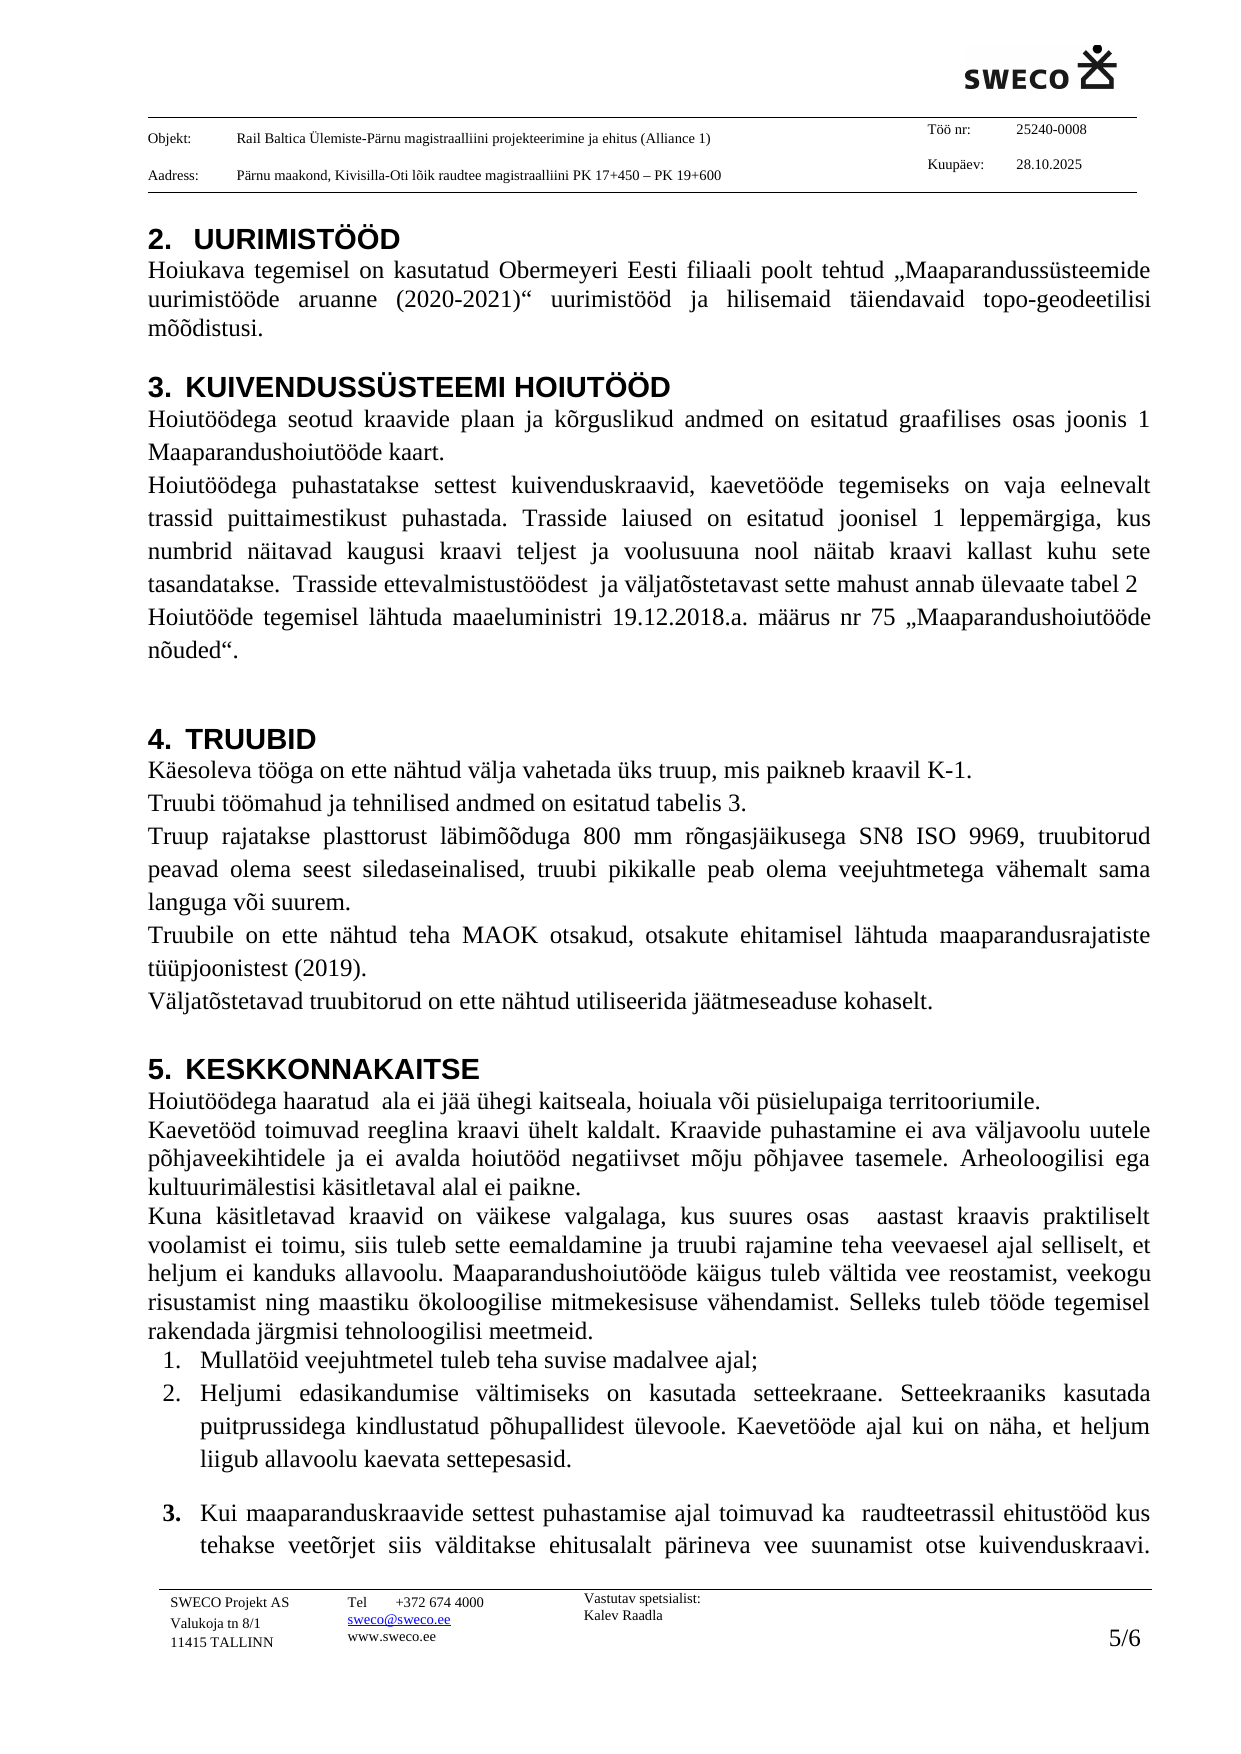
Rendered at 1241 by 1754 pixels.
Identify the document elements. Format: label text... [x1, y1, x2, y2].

subtitle KESKKONNAKAITSE [148, 1052, 1152, 1086]
picture [965, 45, 1117, 89]
subtitle UURIMISTÖÖD [148, 222, 1152, 255]
list Heljumi edasikandumise vältimiseks on kasutada setteekraane. Setteekraaniks kasutada puitprussidega kindlustatud põhupallidest ülevoole. Kaevetööde ajal kui on näha, et heljum liigub allavoolu kaevata settepesasid. [162, 1378, 1152, 1472]
text Hoiukava tegemisel on kasutatud Obermeyeri Eesti filiaali poolt tehtud „Maaparandussüsteemide uurimistööde aruanne (2020-2021)“ uurimistööd ja hilisemaid täiendavaid topo-geodeetilisi mõõdistusi. [148, 255, 1152, 341]
list Mullatöid veejuhtmetel tuleb teha suvise madalvee ajal; [162, 1345, 1152, 1373]
text Käesoleva tööga on ette nähtud välja vahetada üks truup, mis paikneb kraavil K-1. [148, 755, 1152, 784]
text Kaevetööd toimuvad reeglina kraavi ühelt kaldalt. Kraavide puhastamine ei ava väljavoolu uutele põhjaveekihtidele ja ei avalda hoiutööd negatiivset mõju põhjavee tasemele. Arheoloogilisi ega kultuurimälestisi käsitletaval alal ei paikne. [148, 1115, 1152, 1201]
text Hoiutööde tegemisel lähtuda maaeluministri 19.12.2018.a. määrus nr 75 „Maaparandushoiutööde nõuded“. [148, 602, 1152, 664]
text Hoiutöödega puhastatakse settest kuivenduskraavid, kaevetööde tegemiseks on vaja eelnevalt trassid puittaimestikust puhastada. Trasside laiused on esitatud joonisel 1 leppemärgiga, kus numbrid näitavad kaugusi kraavi teljest ja voolusuuna nool näitab kraavi kallast kuhu sete tasandatakse. Trasside ettevalmistustöödest ja väljatõstetavast sette mahust annab ülevaate tabel 2 [148, 470, 1152, 598]
text Kuna käsitletavad kraavid on väikese valgalaga, kus suures osas aastast kraavis praktiliselt voolamist ei toimu, siis tuleb sette eemaldamine ja truubi rajamine teha veevaesel ajal selliselt, et heljum ei kanduks allavoolu. Maaparandushoiutööde käigus tuleb vältida vee reostamist, veekogu risustamist ning maastiku ökoloogilise mitmekesisuse vähendamist. Selleks tuleb tööde tegemisel rakendada järgmisi tehnoloogilisi meetmeid. [148, 1201, 1152, 1345]
text Truup rajatakse plasttorust läbimõõduga 800 mm rõngasjäikusega SN8 ISO 9969, truubitorud peavad olema seest siledaseinalised, truubi pikikalle peab olema veejuhtmetega vähemalt sama languga või suurem. [148, 821, 1152, 916]
subtitle TRUUBID [148, 722, 1152, 755]
text Hoiutöödega seotud kraavide plaan ja kõrguslikud andmed on esitatud graafilises osas joonis 1 Maaparandushoiutööde kaart. [148, 404, 1152, 466]
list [162, 1498, 1152, 1559]
text Truubi töömahud ja tehnilised andmed on esitatud tabelis 3. [148, 788, 1152, 817]
subtitle KUIVENDUSSÜSTEEMI HOIUTÖÖD [148, 370, 1152, 404]
text Truubile on ette nähtud teha MAOK otsakud, otsakute ehitamisel lähtuda maaparandusrajatiste tüüpjoonistest (2019). [148, 920, 1152, 982]
text Väljatõstetavad truubitorud on ette nähtud utiliseerida jäätmeseaduse kohaselt. [148, 986, 1152, 1015]
text Hoiutöödega haaratud ala ei jää ühegi kaitseala, hoiuala või püsielupaiga territooriumile. [148, 1086, 1152, 1115]
